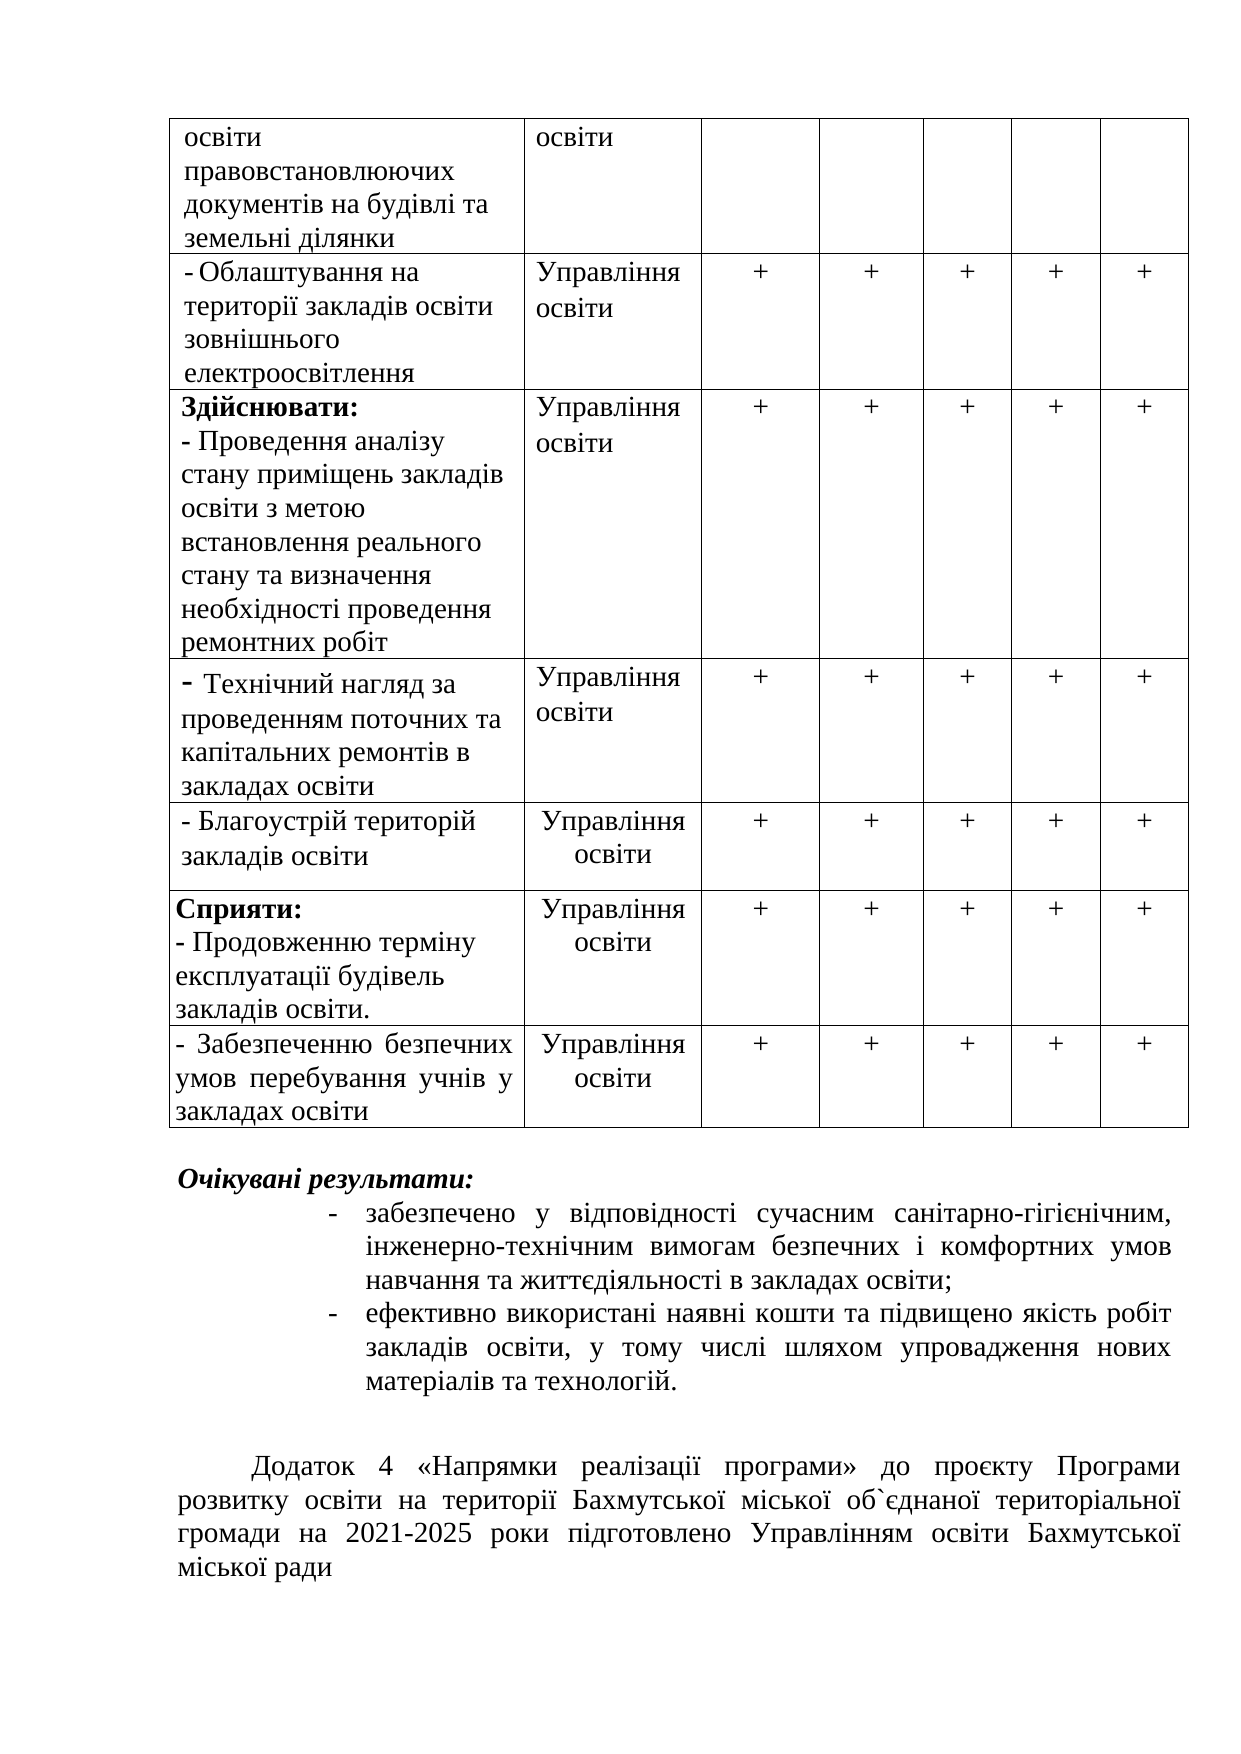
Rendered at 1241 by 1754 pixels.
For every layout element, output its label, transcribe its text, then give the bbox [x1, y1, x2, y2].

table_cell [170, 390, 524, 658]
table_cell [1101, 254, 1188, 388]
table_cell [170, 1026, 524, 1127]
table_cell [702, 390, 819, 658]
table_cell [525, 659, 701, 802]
text Очікувані результати: [177, 1161, 1181, 1195]
list Додаток 4 «Напрямки реалізації програми» до проєкту Програми розвитку освіти на території Бахмутської міської об`єднаної територіальної громади на 2021-2025 роки підготовлено Управлінням освіти Бахмутської міської ради [177, 1448, 1181, 1582]
list ефективно використані наявні кошти та підвищено якість робіт закладів освіти, у тому числі шляхом упровадження нових матеріалів та технологій. [328, 1296, 1172, 1396]
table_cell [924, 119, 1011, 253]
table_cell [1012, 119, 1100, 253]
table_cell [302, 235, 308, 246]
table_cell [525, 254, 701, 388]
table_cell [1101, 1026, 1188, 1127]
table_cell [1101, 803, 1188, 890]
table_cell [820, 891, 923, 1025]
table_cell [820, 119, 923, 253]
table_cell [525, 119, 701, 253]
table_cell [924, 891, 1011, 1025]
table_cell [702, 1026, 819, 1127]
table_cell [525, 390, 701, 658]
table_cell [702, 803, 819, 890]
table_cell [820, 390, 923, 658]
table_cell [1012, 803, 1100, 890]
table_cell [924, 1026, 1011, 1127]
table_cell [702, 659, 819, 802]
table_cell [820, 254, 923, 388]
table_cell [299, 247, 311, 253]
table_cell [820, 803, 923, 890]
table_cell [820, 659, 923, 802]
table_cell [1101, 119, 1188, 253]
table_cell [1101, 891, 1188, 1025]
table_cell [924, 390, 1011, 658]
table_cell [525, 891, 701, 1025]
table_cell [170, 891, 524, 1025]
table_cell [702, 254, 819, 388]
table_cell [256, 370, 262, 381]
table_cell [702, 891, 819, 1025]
list забезпечено у відповідності сучасним санітарно-гігієнічним, інженерно-технічним вимогам безпечних і комфортних умов навчання та життєдіяльності в закладах освіти; [328, 1195, 1172, 1296]
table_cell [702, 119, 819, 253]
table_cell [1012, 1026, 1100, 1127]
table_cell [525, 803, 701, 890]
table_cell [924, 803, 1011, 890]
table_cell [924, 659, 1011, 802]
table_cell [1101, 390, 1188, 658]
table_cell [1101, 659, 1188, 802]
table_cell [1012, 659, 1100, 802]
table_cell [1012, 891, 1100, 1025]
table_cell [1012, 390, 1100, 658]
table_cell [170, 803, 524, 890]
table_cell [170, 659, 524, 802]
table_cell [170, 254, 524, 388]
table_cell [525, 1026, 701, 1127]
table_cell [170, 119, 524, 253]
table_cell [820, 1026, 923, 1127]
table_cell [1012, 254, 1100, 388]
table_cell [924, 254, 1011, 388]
